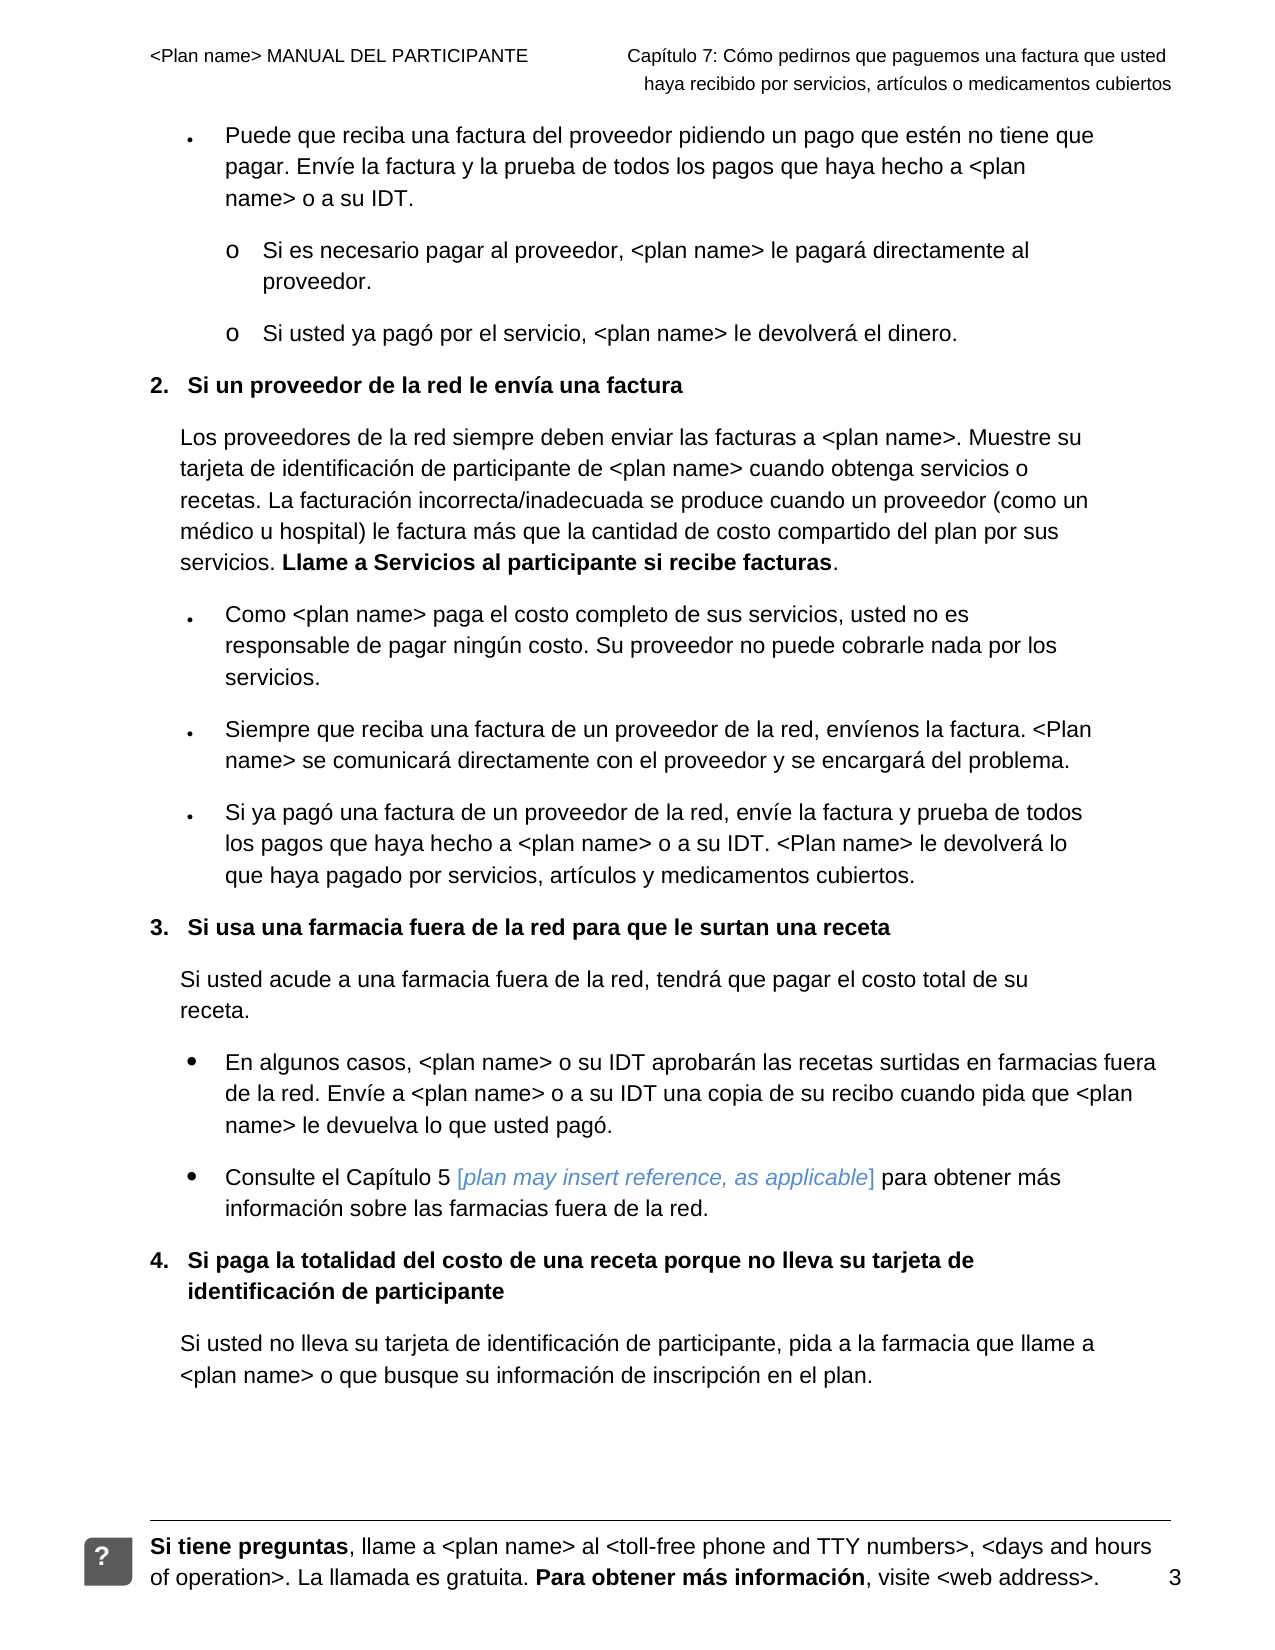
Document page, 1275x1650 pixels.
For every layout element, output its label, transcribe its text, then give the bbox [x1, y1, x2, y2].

list Como <plan name> paga el costo completo de sus servicios, usted no es responsable de pagar ningún costo. Su proveedor no puede cobrarle nada por los servicios. [187, 598, 1096, 691]
text Si usted no lleva su tarjeta de identificación de participante, pida a la farmacia que llame a <plan name> o que busque su información de inscripción en el plan. [180, 1327, 1096, 1389]
list Siempre que reciba una factura de un proveedor de la red, envíenos la factura. <Plan name> se comunicará directamente con el proveedor y se encargará del problema. [187, 712, 1096, 775]
list Si es necesario pagar al proveedor, <plan name> le pagará directamente al proveedor. [225, 233, 1096, 296]
list Si usa una farmacia fuera de la red para que le surtan una receta [150, 910, 1096, 941]
list Si un proveedor de la red le envía una factura [150, 368, 1096, 400]
list Si usted ya pagó por el servicio, <plan name> le devolverá el dinero. [225, 316, 1096, 348]
list Si ya pagó una factura de un proveedor de la red, envíe la factura y prueba de todos los pagos que haya hecho a <plan name> o a su IDT. <Plan name> le devolverá lo que haya pagado por servicios, artículos y medicamentos cubiertos. [187, 796, 1096, 889]
list Si paga la totalidad del costo de una receta porque no lleva su tarjeta de identificación de participante [150, 1243, 1096, 1306]
list Puede que reciba una factura del proveedor pidiendo un pago que estén no tiene que pagar. Envíe la factura y la prueba de todos los pagos que haya hecho a <plan name> o a su IDT. [187, 118, 1096, 212]
list Consulte el Capítulo 5 [plan may insert reference, as applicable] para obtener más información sobre las farmacias fuera de la red. [187, 1160, 1171, 1223]
text Si usted acude a una farmacia fuera de la red, tendrá que pagar el costo total de su receta. [180, 962, 1096, 1025]
list En algunos casos, <plan name> o su IDT aprobarán las recetas surtidas en farmacias fuera de la red. Envíe a <plan name> o a su IDT una copia de su recibo cuando pida que <plan name> le devuelva lo que usted pagó. [187, 1046, 1171, 1139]
text Los proveedores de la red siempre deben enviar las facturas a <plan name>. Muestre su tarjeta de identificación de participante de <plan name> cuando obtenga servicios o recetas. La facturación incorrecta/inadecuada se produce cuando un proveedor (como un médico u hospital) le factura más que la cantidad de costo compartido del plan por sus servicios. Llame a Servicios al participante si recibe facturas. [180, 421, 1096, 577]
